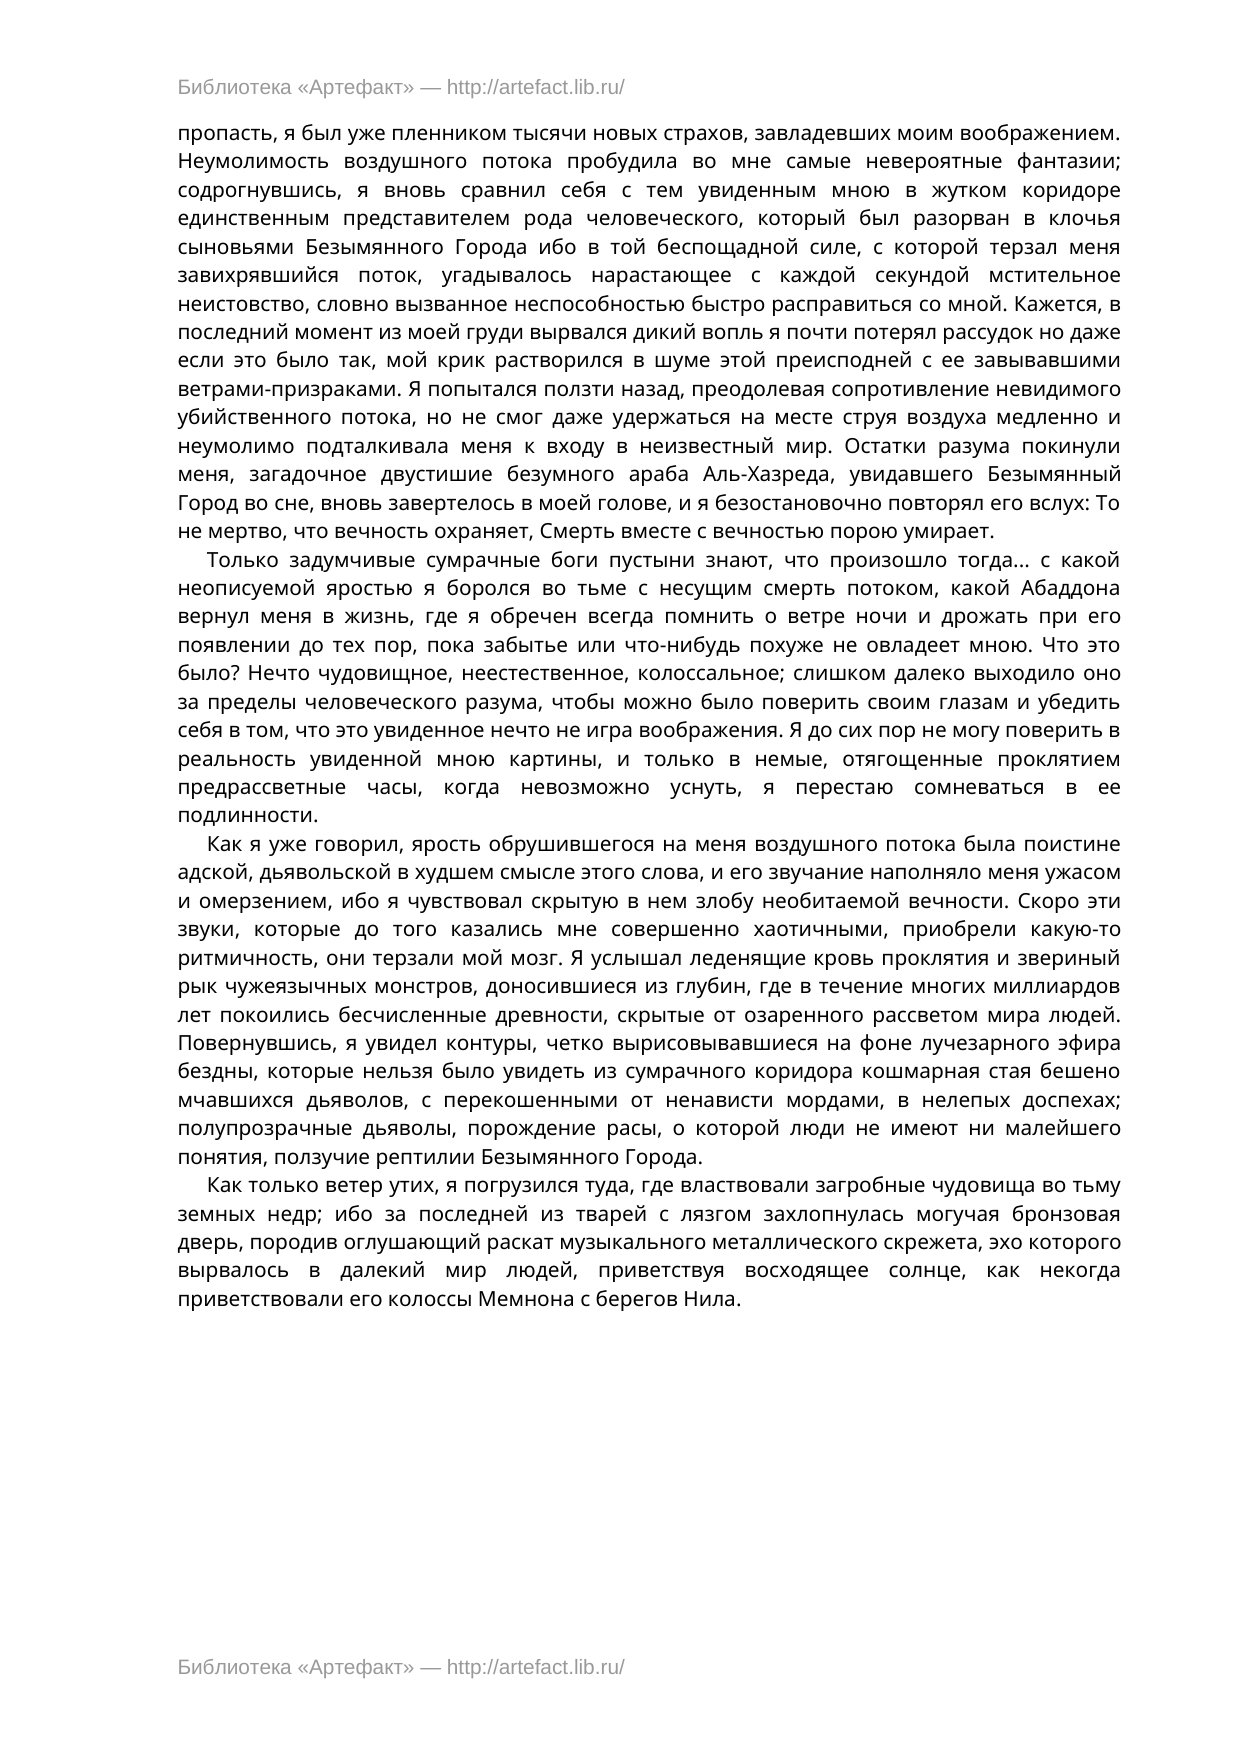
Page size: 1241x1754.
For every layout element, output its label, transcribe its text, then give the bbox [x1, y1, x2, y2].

text Как только ветер утих, я погрузился туда, где властвовали загробные чудовища во тьму земных недр; ибо за последней из тварей с лязгом захлопнулась могучая бронзовая дверь, породив оглушающий раскат музыкального металлического скрежета, эхо которого вырвалось в далекий мир людей, приветствуя восходящее солнце, как некогда приветствовали его колоссы Мемнона с берегов Нила. [177, 1170, 1122, 1312]
text Только задумчивые сумрачные боги пустыни знают, что произошло тогда... с какой неописуемой яростью я боролся во тьме с несущим смерть потоком, какой Абаддона вернул меня в жизнь, где я обречен всегда помнить о ветре ночи и дрожать при его появлении до тех пор, пока забытье или что-нибудь похуже не овладеет мною. Что это было? Нечто чудовищное, неестественное, колоссальное; слишком далеко выходило оно за пределы человеческого разума, чтобы можно было поверить своим глазам и убедить себя в том, что это увиденное нечто не игра воображения. Я до сих пор не могу поверить в реальность увиденной мною картины, и только в немые, отягощенные проклятием предрассветные часы, когда невозможно уснуть, я перестаю сомневаться в ее подлинности. [177, 545, 1122, 829]
text Как я уже говорил, ярость обрушившегося на меня воздушного потока была поистине адской, дьявольской в худшем смысле этого слова, и его звучание наполняло меня ужасом и омерзением, ибо я чувствовал скрытую в нем злобу необитаемой вечности. Скоро эти звуки, которые до того казались мне совершенно хаотичными, приобрели какую-то ритмичность, они терзали мой мозг. Я услышал леденящие кровь проклятия и звериный рык чужеязычных монстров, доносившиеся из глубин, где в течение многих миллиардов лет покоились бесчисленные древности, скрытые от озаренного рассветом мира людей. Повернувшись, я увидел контуры, четко вырисовывавшиеся на фоне лучезарного эфира бездны, которые нельзя было увидеть из сумрачного коридора кошмарная стая бешено мчавшихся дьяволов, с перекошенными от ненависти мордами, в нелепых доспехах; полупрозрачные дьяволы, порождение расы, о которой люди не имеют ни малейшего понятия, ползучие рептилии Безымянного Города. [177, 829, 1122, 1170]
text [177, 118, 1122, 545]
